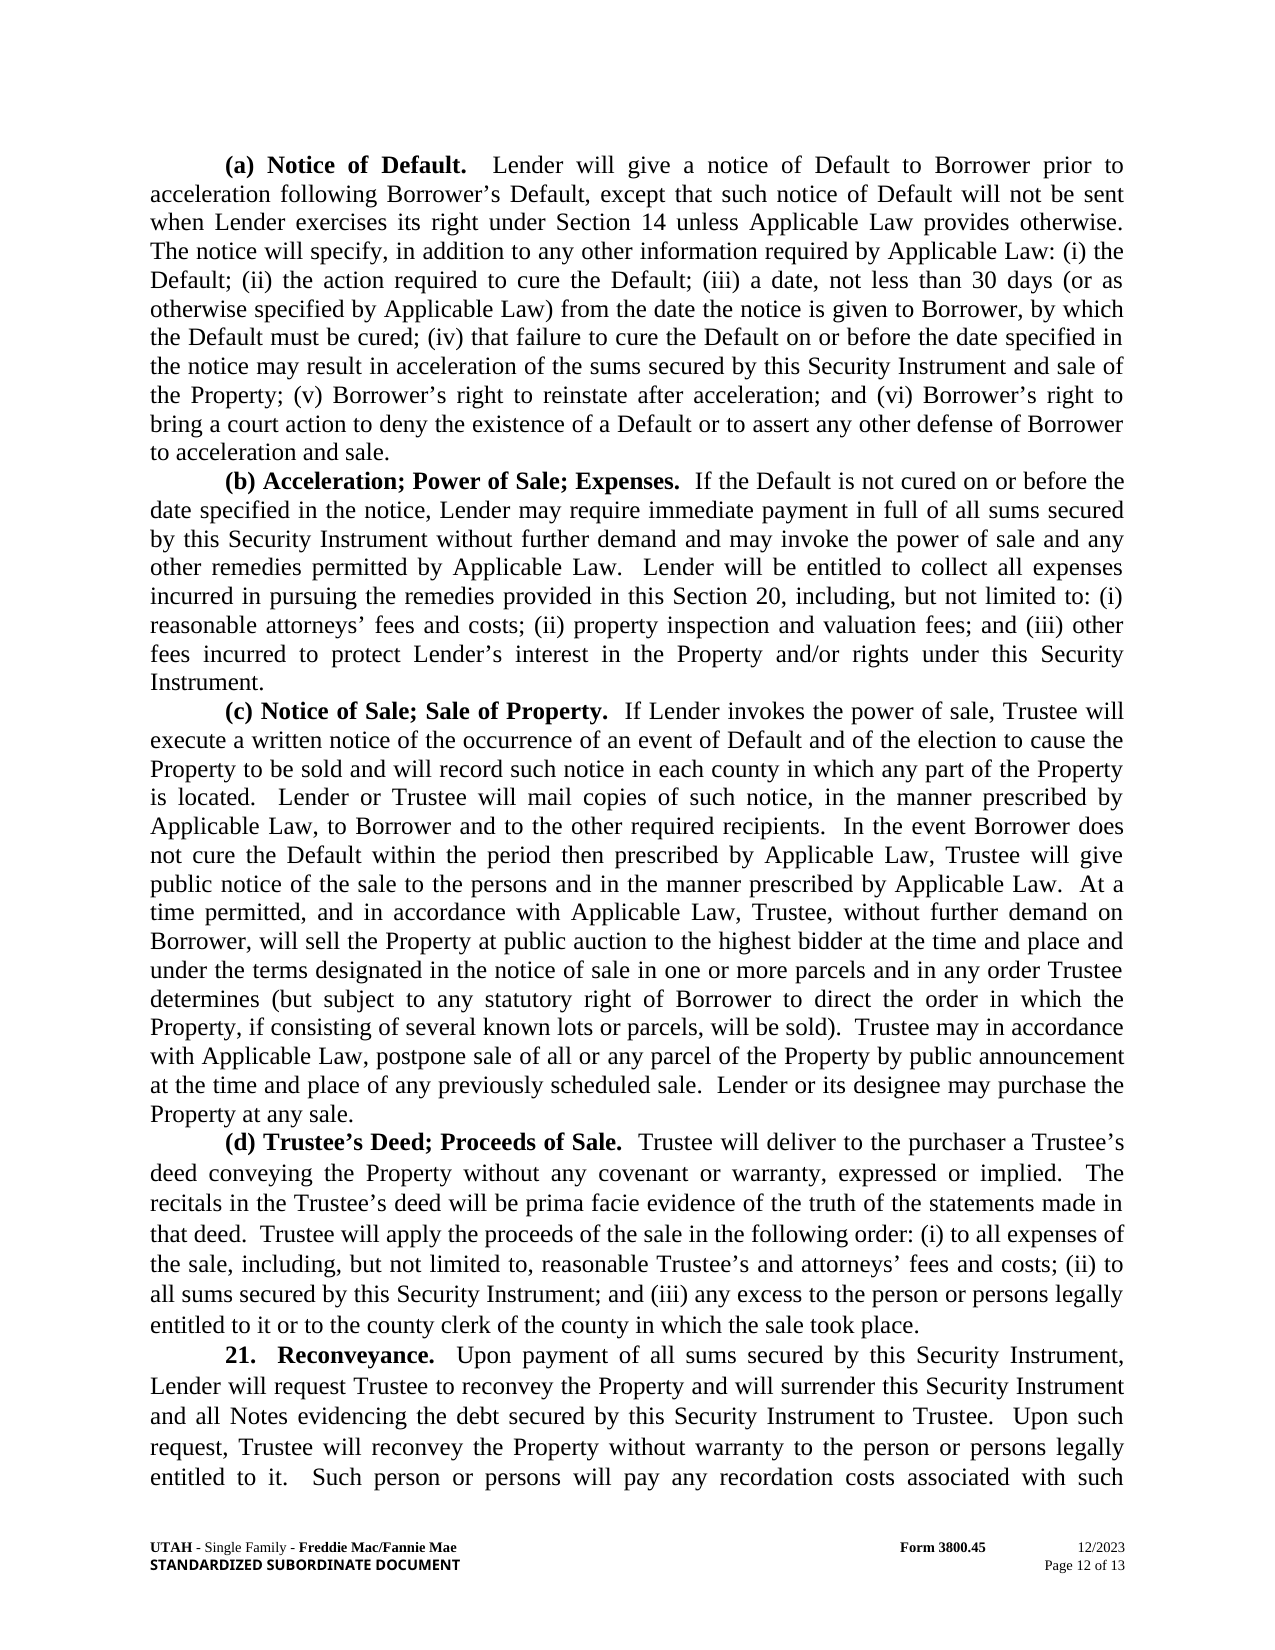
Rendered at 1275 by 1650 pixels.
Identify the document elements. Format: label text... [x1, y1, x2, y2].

text (b) Acceleration; Power of Sale; Expenses. If the Default is not cured on or before the date specified in the notice, Lender may require immediate payment in full of all sums secured by this Security Instrument without further demand and may invoke the power of sale and any other remedies permitted by Applicable Law. Lender will be entitled to collect all expenses incurred in pursuing the remedies provided in this Section 20, including, but not limited to: (i) reasonable attorneys’ fees and costs; (ii) property inspection and valuation fees; and (iii) other fees incurred to protect Lender’s interest in the Property and/or rights under this Security Instrument. [150, 466, 1125, 696]
text (a) Notice of Default. Lender will give a notice of Default to Borrower prior to acceleration following Borrower’s Default, except that such notice of Default will not be sent when Lender exercises its right under Section 14 unless Applicable Law provides otherwise. The notice will specify, in addition to any other information required by Applicable Law: (i) the Default; (ii) the action required to cure the Default; (iii) a date, not less than 30 days (or as otherwise specified by Applicable Law) from the date the notice is given to Borrower, by which the Default must be cured; (iv) that failure to cure the Default on or before the date specified in the notice may result in acceleration of the sums secured by this Security Instrument and sale of the Property; (v) Borrower’s right to reinstate after acceleration; and (vi) Borrower’s right to bring a court action to deny the existence of a Default or to assert any other defense of Borrower to acceleration and sale. [150, 150, 1125, 466]
text (c) Notice of Sale; Sale of Property. If Lender invokes the power of sale, Trustee will execute a written notice of the occurrence of an event of Default and of the election to cause the Property to be sold and will record such notice in each county in which any part of the Property is located. Lender or Trustee will mail copies of such notice, in the manner prescribed by Applicable Law, to Borrower and to the other required recipients. In the event Borrower does not cure the Default within the period then prescribed by Applicable Law, Trustee will give public notice of the sale to the persons and in the manner prescribed by Applicable Law. At a time permitted, and in accordance with Applicable Law, Trustee, without further demand on Borrower, will sell the Property at public auction to the highest bidder at the time and place and under the terms designated in the notice of sale in one or more parcels and in any order Trustee determines (but subject to any statutory right of Borrower to direct the order in which the Property, if consisting of several known lots or parcels, will be sold). Trustee may in accordance with Applicable Law, postpone sale of all or any parcel of the Property by public announcement at the time and place of any previously scheduled sale. Lender or its designee may purchase the Property at any sale. [150, 696, 1125, 1127]
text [150, 1340, 1125, 1491]
text (d) Trustee’s Deed; Proceeds of Sale. Trustee will deliver to the purchaser a Trustee’s deed conveying the Property without any covenant or warranty, expressed or implied. The recitals in the Trustee’s deed will be prima facie evidence of the truth of the statements made in that deed. Trustee will apply the proceeds of the sale in the following order: (i) to all expenses of the sale, including, but not limited to, reasonable Trustee’s and attorneys’ fees and costs; (ii) to all sums secured by this Security Instrument; and (iii) any excess to the person or persons legally entitled to it or to the county clerk of the county in which the sale took place. [150, 1127, 1125, 1339]
